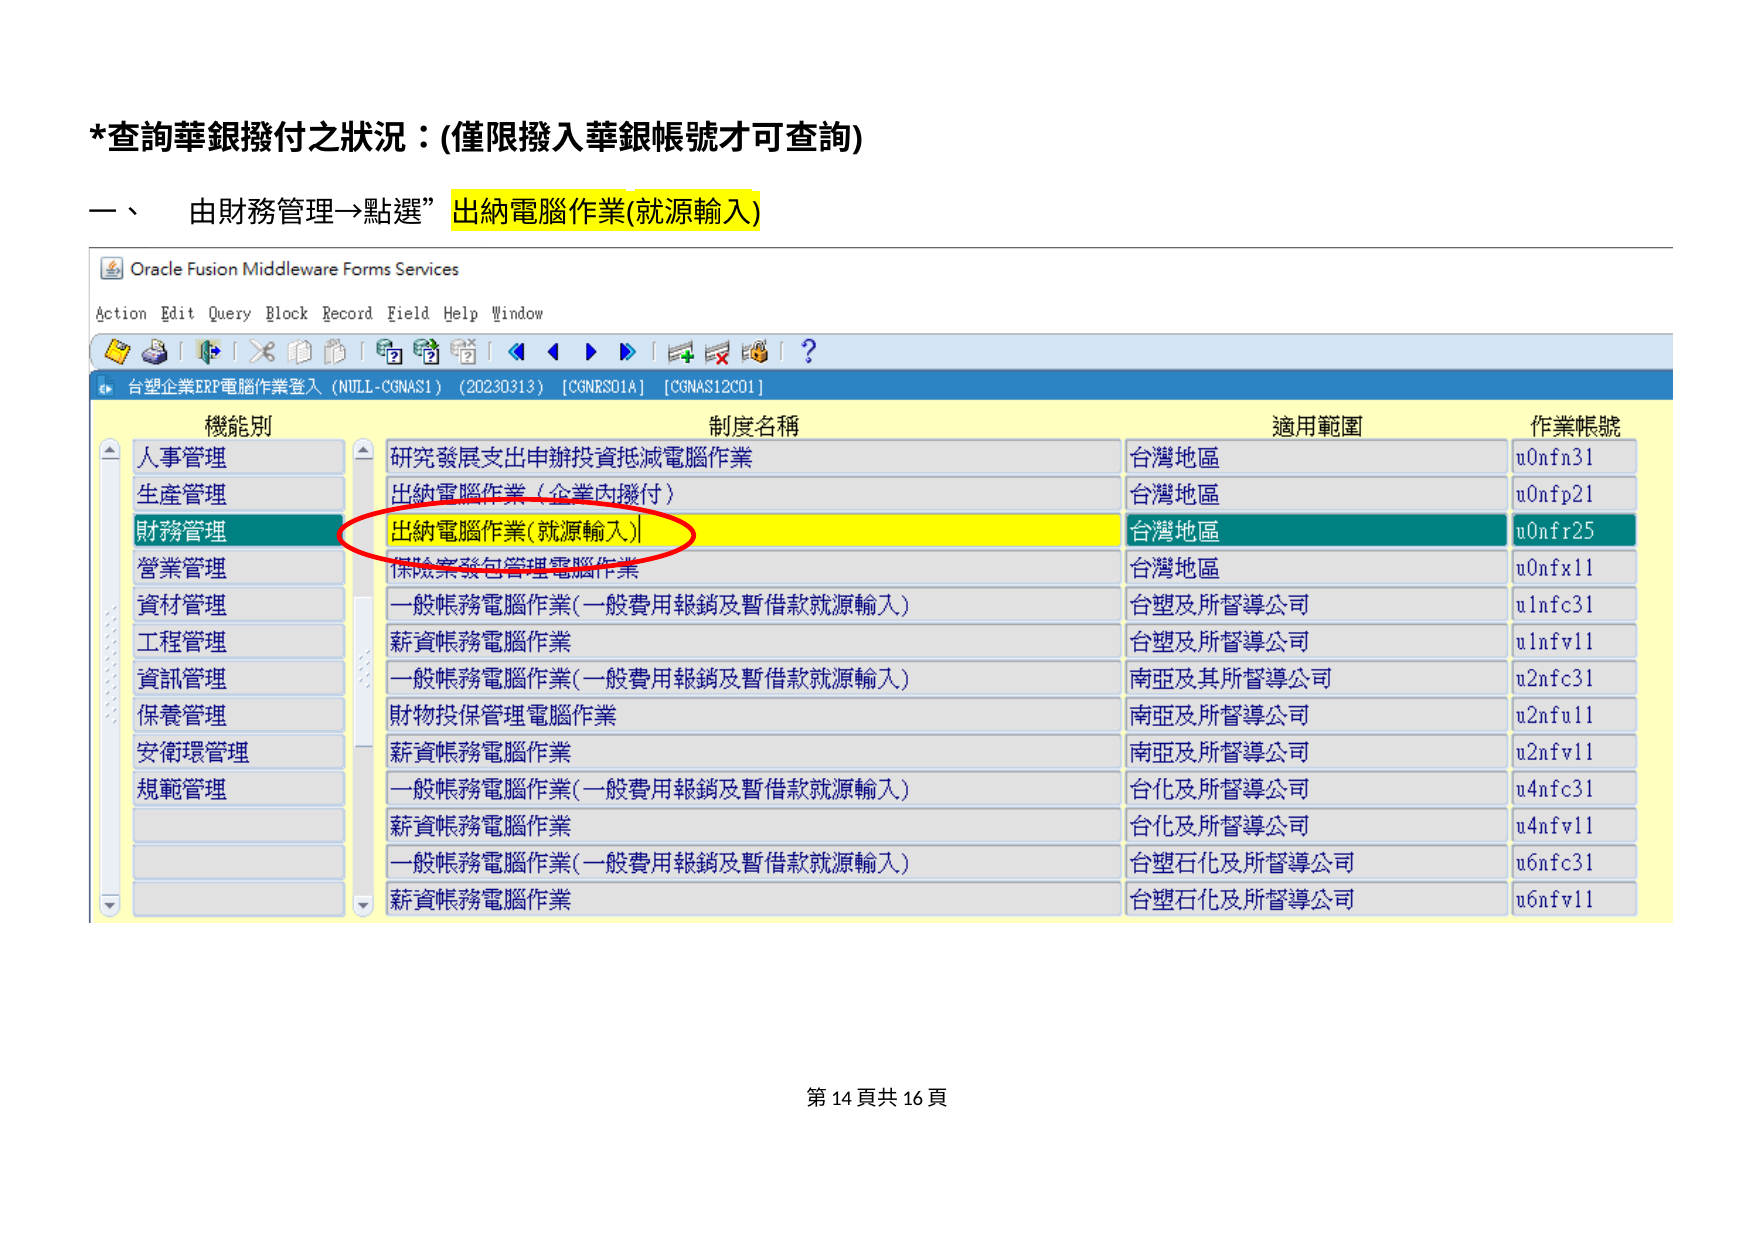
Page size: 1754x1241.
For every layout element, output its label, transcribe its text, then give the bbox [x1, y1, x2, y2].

text *查詢華銀撥付之狀況：(僅限撥入華銀帳號才可查詢) [89, 97, 1665, 172]
list 由財務管理→點選”出納電腦作業(就源輸入) [89, 172, 1665, 247]
picture [88, 247, 1673, 923]
